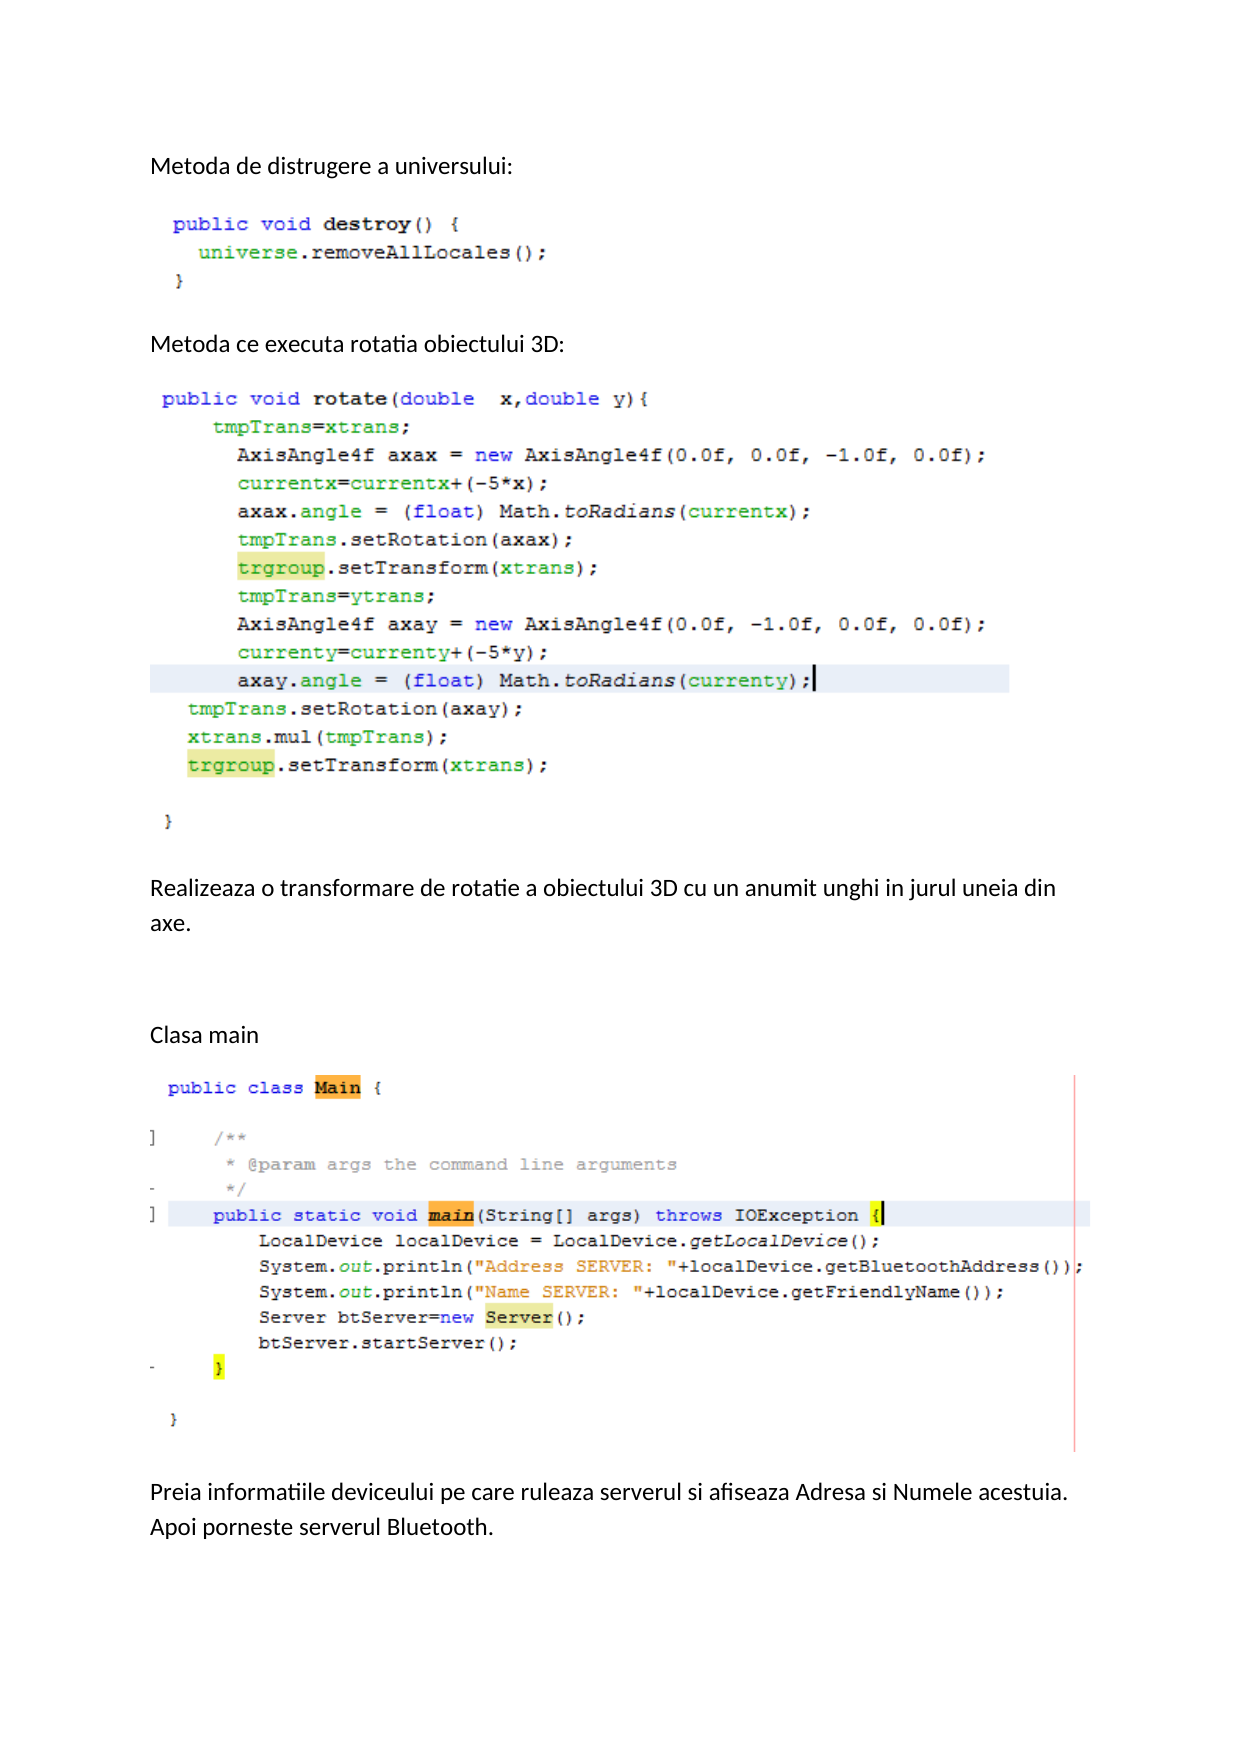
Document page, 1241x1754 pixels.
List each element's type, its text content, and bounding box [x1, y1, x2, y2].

text Clasa main [150, 1019, 1090, 1050]
picture [150, 205, 563, 303]
picture [150, 383, 1010, 848]
text Metoda ce executa rotatia obiectului 3D: [150, 328, 1090, 358]
text Realizeaza o transformare de rotatie a obiectului 3D cu un anumit unghi in jurul uneia din axe. [150, 873, 1090, 938]
text Preia informatiile deviceului pe care ruleaza serverul si afiseaza Adresa si Numele acestuia. Apoi porneste serverul Bluetooth. [150, 1476, 1090, 1542]
picture [150, 1075, 1091, 1452]
text Metoda de distrugere a universului: [150, 150, 1090, 181]
